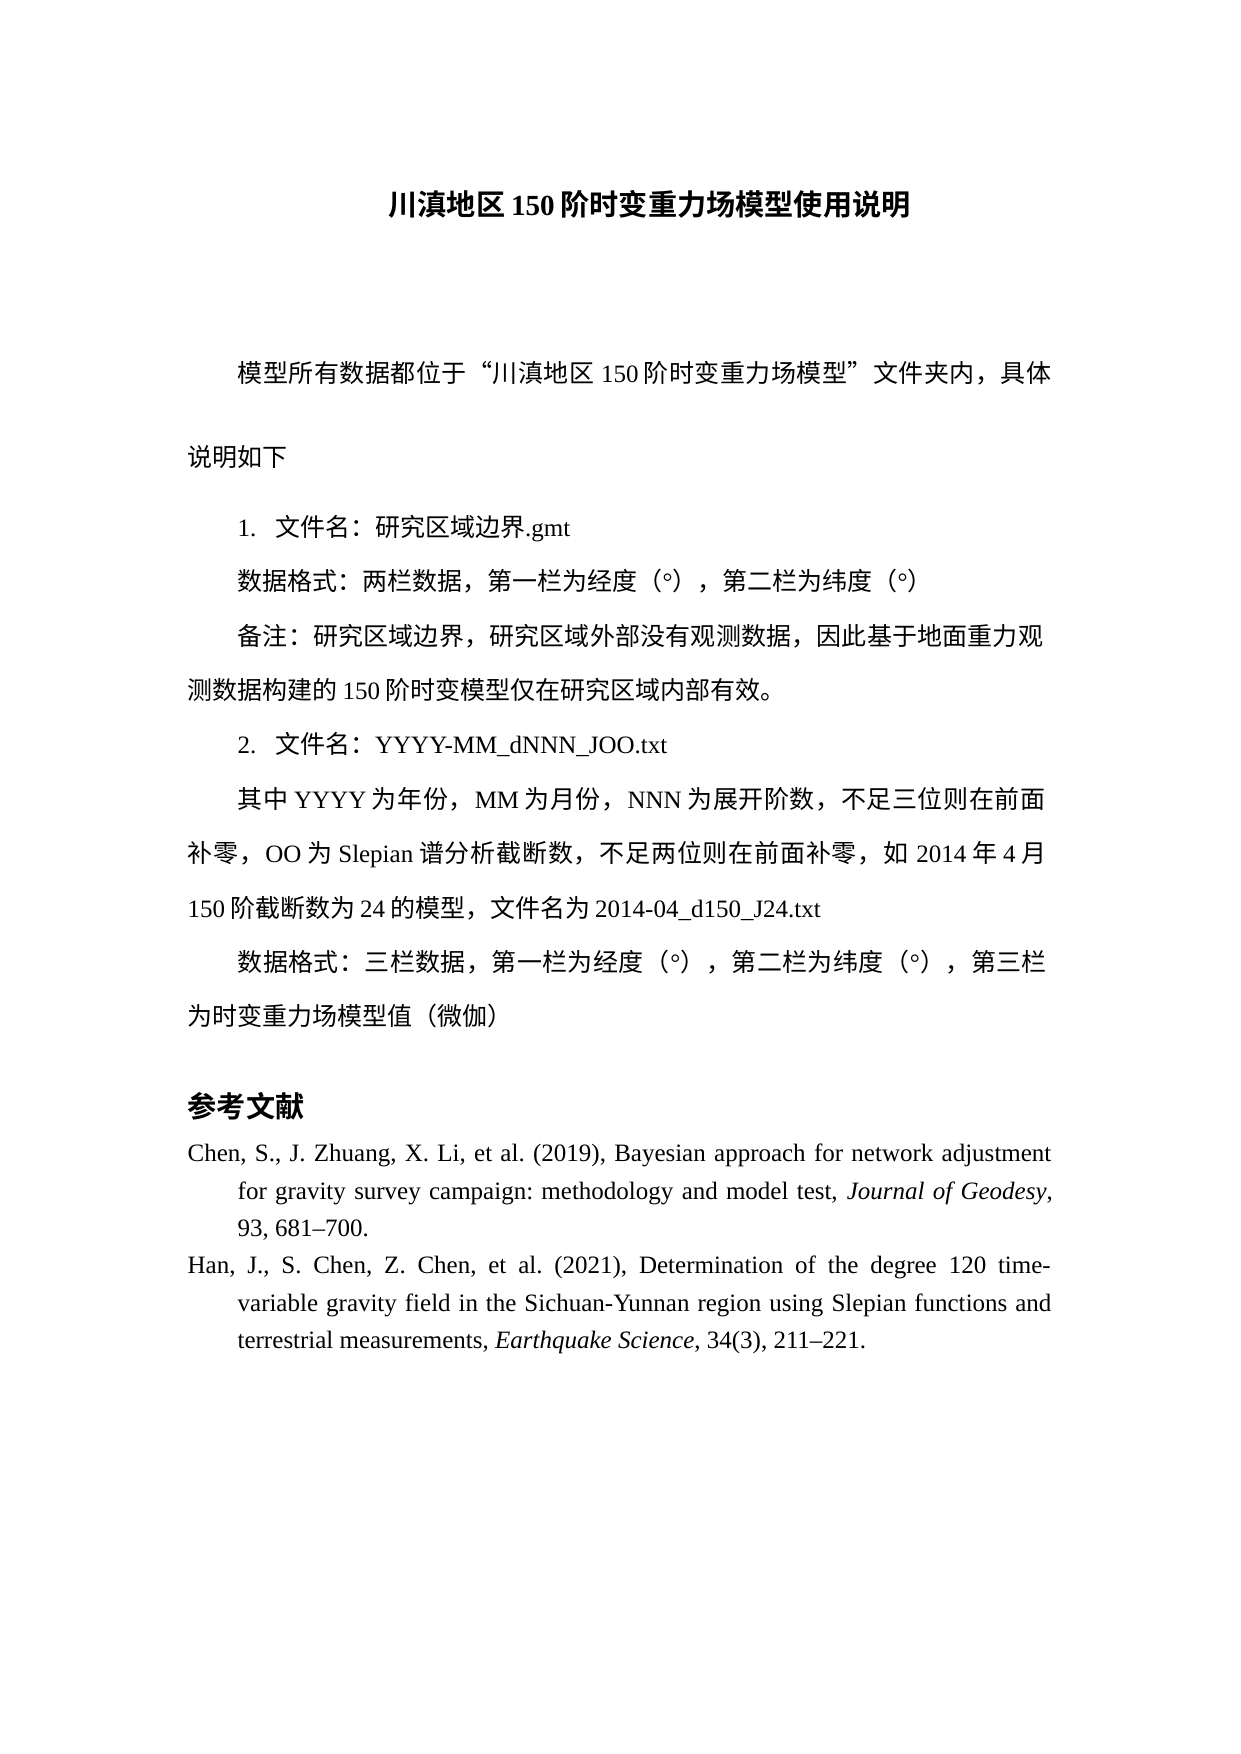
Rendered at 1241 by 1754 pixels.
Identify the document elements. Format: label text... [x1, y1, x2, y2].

text 模型所有数据都位于“川滇地区150阶时变重力场模型”文件夹内，具体说明如下 [187, 339, 1053, 488]
text 川滇地区150阶时变重力场模型使用说明 [187, 170, 1053, 235]
text 数据格式：两栏数据，第一栏为经度（°），第二栏为纬度（°） [187, 562, 1047, 598]
text Chen, S., J. Zhuang, X. Li, et al. (2019), Bayesian approach for network adjustment for gravity survey campaign: methodology and model test, Journal of Geodesy, 93, 681–700. [187, 1138, 1053, 1242]
text 参考文献 [187, 1084, 1053, 1126]
list 文件名：研究区域边界.gmt [237, 507, 1047, 544]
list 文件名：YYYY-MM_dNNN_JOO.txt [237, 725, 1047, 761]
text 数据格式：三栏数据，第一栏为经度（°），第二栏为纬度（°），第三栏为时变重力场模型值（微伽） [187, 942, 1047, 1033]
text Han, J., S. Chen, Z. Chen, et al. (2021), Determination of the degree 120 time-variable gravity field in the Sichuan-Yunnan region using Slepian functions and terrestrial measurements, Earthquake Science, 34(3), 211–221. [187, 1250, 1053, 1354]
text 其中YYYY为年份，MM为月份，NNN为展开阶数，不足三位则在前面补零，OO为Slepian谱分析截断数，不足两位则在前面补零，如2014年4月150阶截断数为24的模型，文件名为2014-04_d150_J24.txt [187, 779, 1047, 924]
text 备注：研究区域边界，研究区域外部没有观测数据，因此基于地面重力观测数据构建的150阶时变模型仅在研究区域内部有效。 [187, 616, 1047, 707]
